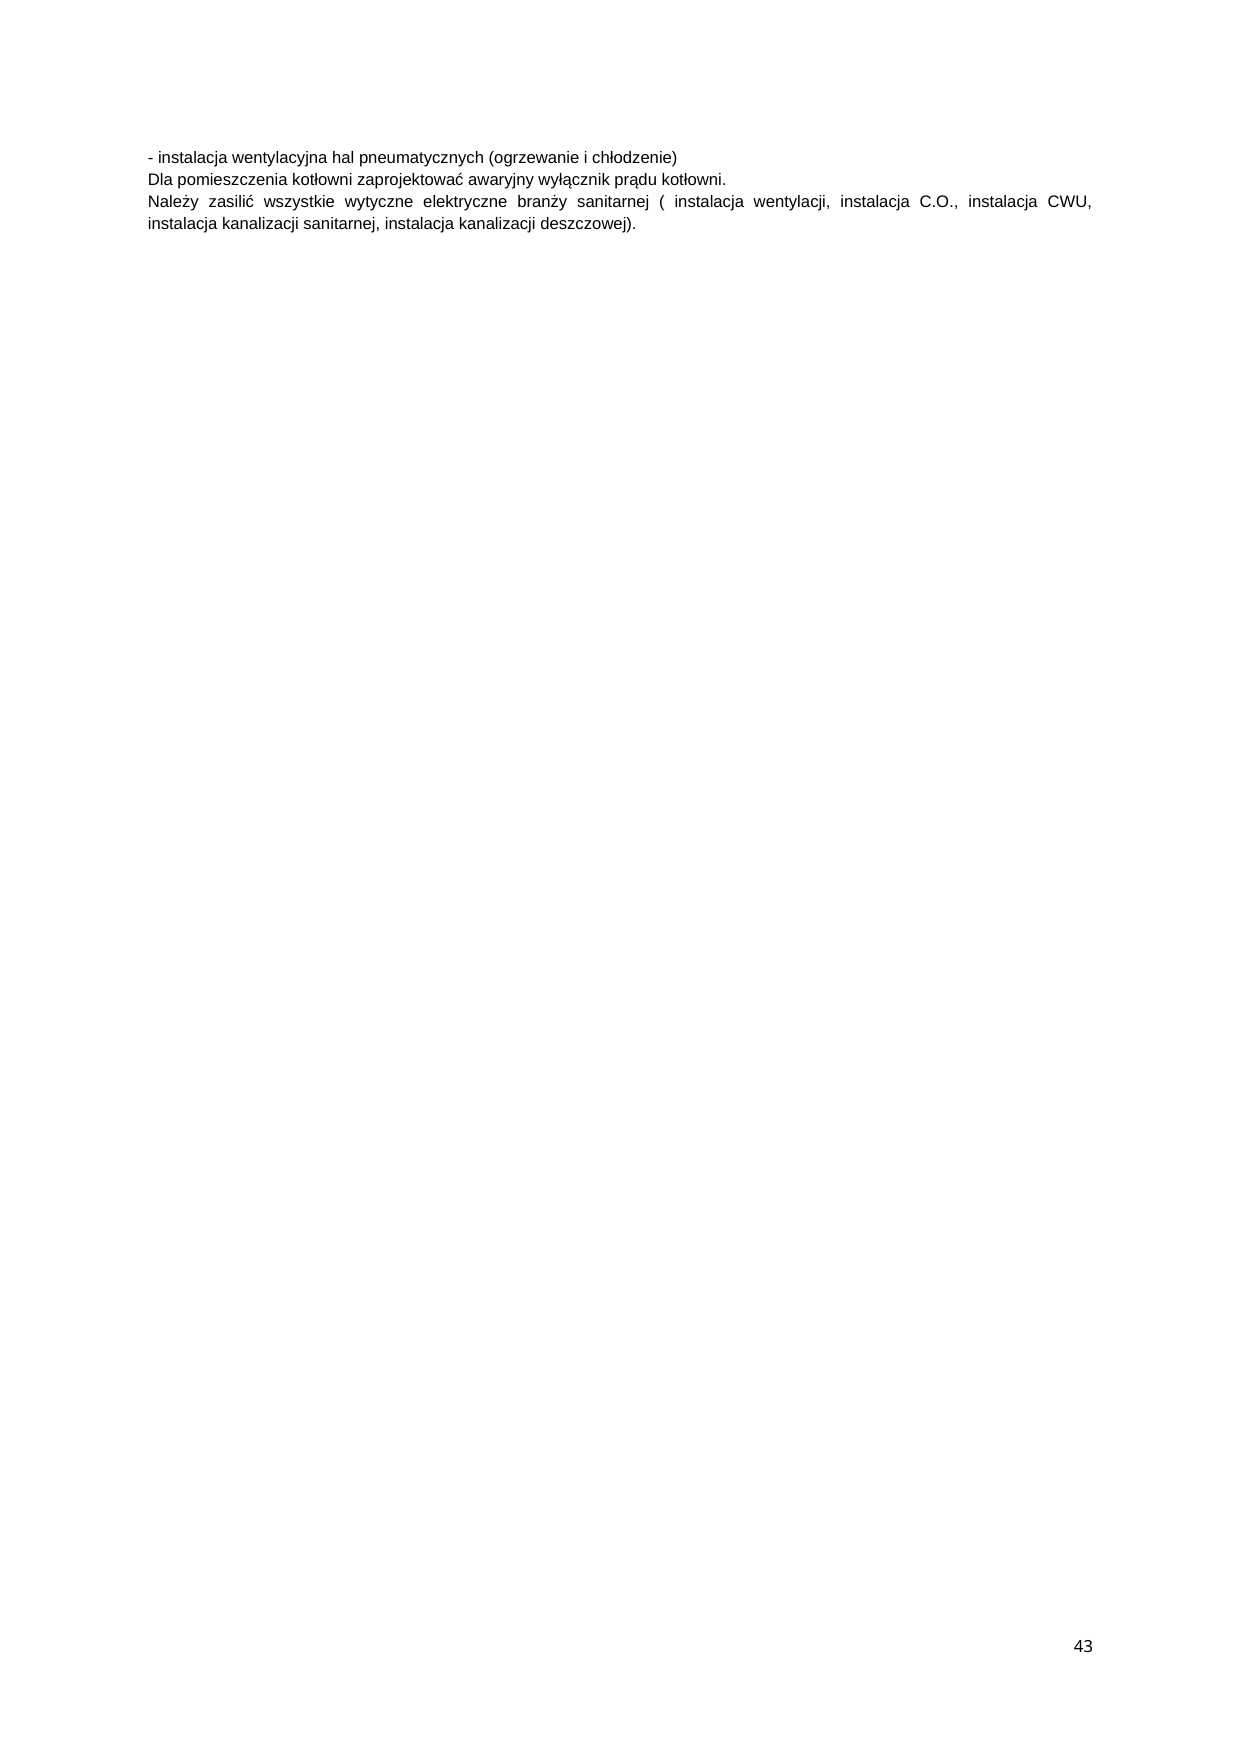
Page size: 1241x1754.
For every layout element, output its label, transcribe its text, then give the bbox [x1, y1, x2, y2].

text - instalacja wentylacyjna hal pneumatycznych (ogrzewanie i chłodzenie) [148, 148, 1093, 167]
text Dla pomieszczenia kotłowni zaprojektować awaryjny wyłącznik prądu kotłowni. [148, 169, 1093, 189]
text Należy zasilić wszystkie wytyczne elektryczne branży sanitarnej ( instalacja wentylacji, instalacja C.O., instalacja CWU, instalacja kanalizacji sanitarnej, instalacja kanalizacji deszczowej). [148, 192, 1093, 233]
